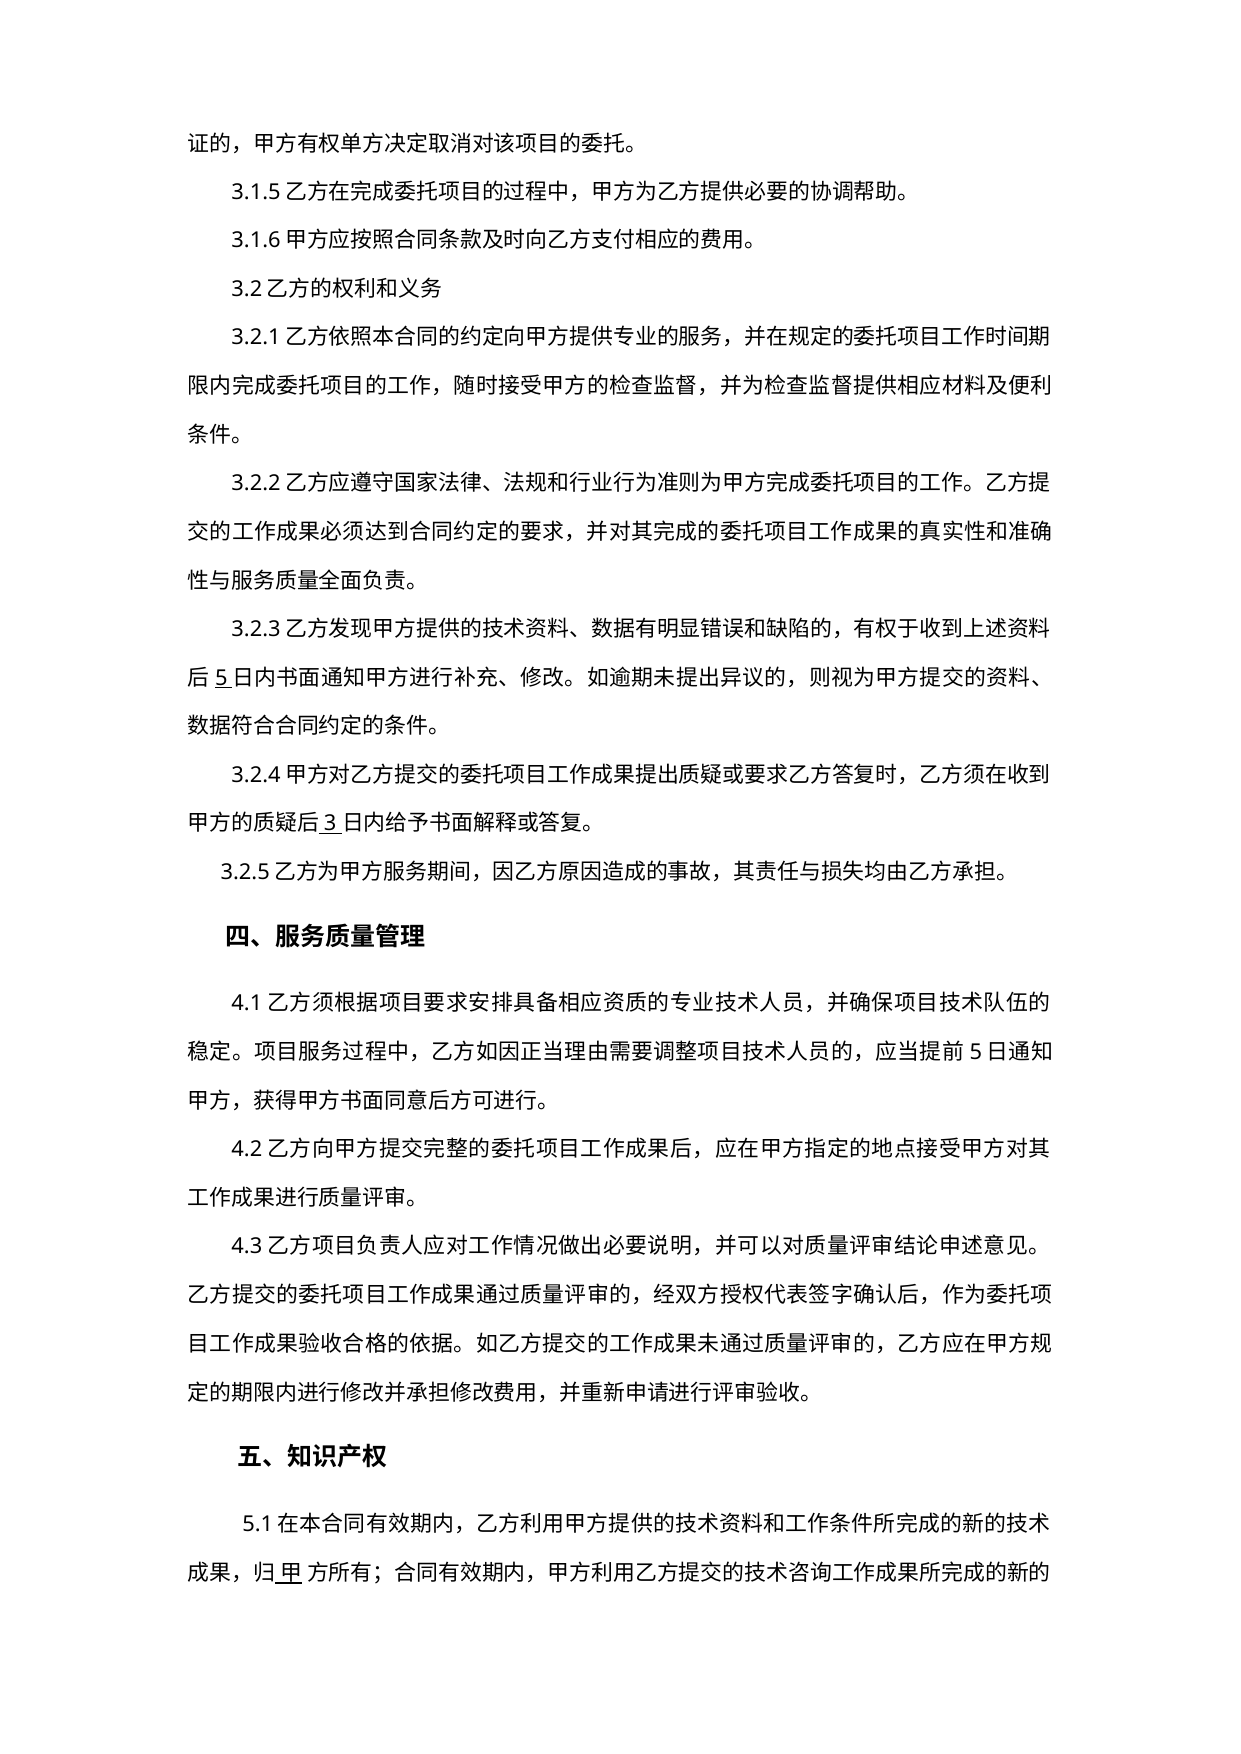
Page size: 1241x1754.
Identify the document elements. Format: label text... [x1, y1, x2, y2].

text 3.2.4甲方对乙方提交的委托项目工作成果提出质疑或要求乙方答复时，乙方须在收到甲方的质疑后 3 日内给予书面解释或答复。 [187, 756, 1053, 838]
text 3.1.6甲方应按照合同条款及时向乙方支付相应的费用。 [187, 222, 1053, 255]
text 3.2.1乙方依照本合同的约定向甲方提供专业的服务，并在规定的委托项目工作时间期限内完成委托项目的工作，随时接受甲方的检查监督，并为检查监督提供相应材料及便利条件。 [187, 319, 1053, 449]
text 3.2.2乙方应遵守国家法律、法规和行业行为准则为甲方完成委托项目的工作。乙方提交的工作成果必须达到合同约定的要求，并对其完成的委托项目工作成果的真实性和准确性与服务质量全面负责。 [187, 465, 1053, 595]
text 3.2.3乙方发现甲方提供的技术资料、数据有明显错误和缺陷的，有权于收到上述资料后 5日内书面通知甲方进行补充、修改。如逾期未提出异议的，则视为甲方提交的资料、数据符合合同约定的条件。 [187, 611, 1053, 741]
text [187, 126, 1053, 158]
text 3.2.5乙方为甲方服务期间，因乙方原因造成的事故，其责任与损失均由乙方承担。 [187, 853, 1053, 886]
text 3.1.5乙方在完成委托项目的过程中，甲方为乙方提供必要的协调帮助。 [187, 174, 1053, 206]
text 4.2乙方向甲方提交完整的委托项目工作成果后，应在甲方指定的地点接受甲方对其工作成果进行质量评审。 [187, 1131, 1053, 1212]
text 五、知识产权 [187, 1422, 1053, 1487]
text 3.2乙方的权利和义务 [187, 271, 1053, 303]
text 4.1乙方须根据项目要求安排具备相应资质的专业技术人员，并确保项目技术队伍的稳定。项目服务过程中，乙方如因正当理由需要调整项目技术人员的，应当提前5日通知甲方，获得甲方书面同意后方可进行。 [187, 985, 1053, 1115]
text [187, 1506, 1053, 1587]
text 4.3乙方项目负责人应对工作情况做出必要说明，并可以对质量评审结论申述意见。乙方提交的委托项目工作成果通过质量评审的，经双方授权代表签字确认后，作为委托项目工作成果验收合格的依据。如乙方提交的工作成果未通过质量评审的，乙方应在甲方规定的期限内进行修改并承担修改费用，并重新申请进行评审验收。 [187, 1228, 1053, 1407]
text 四、服务质量管理 [187, 902, 1053, 967]
